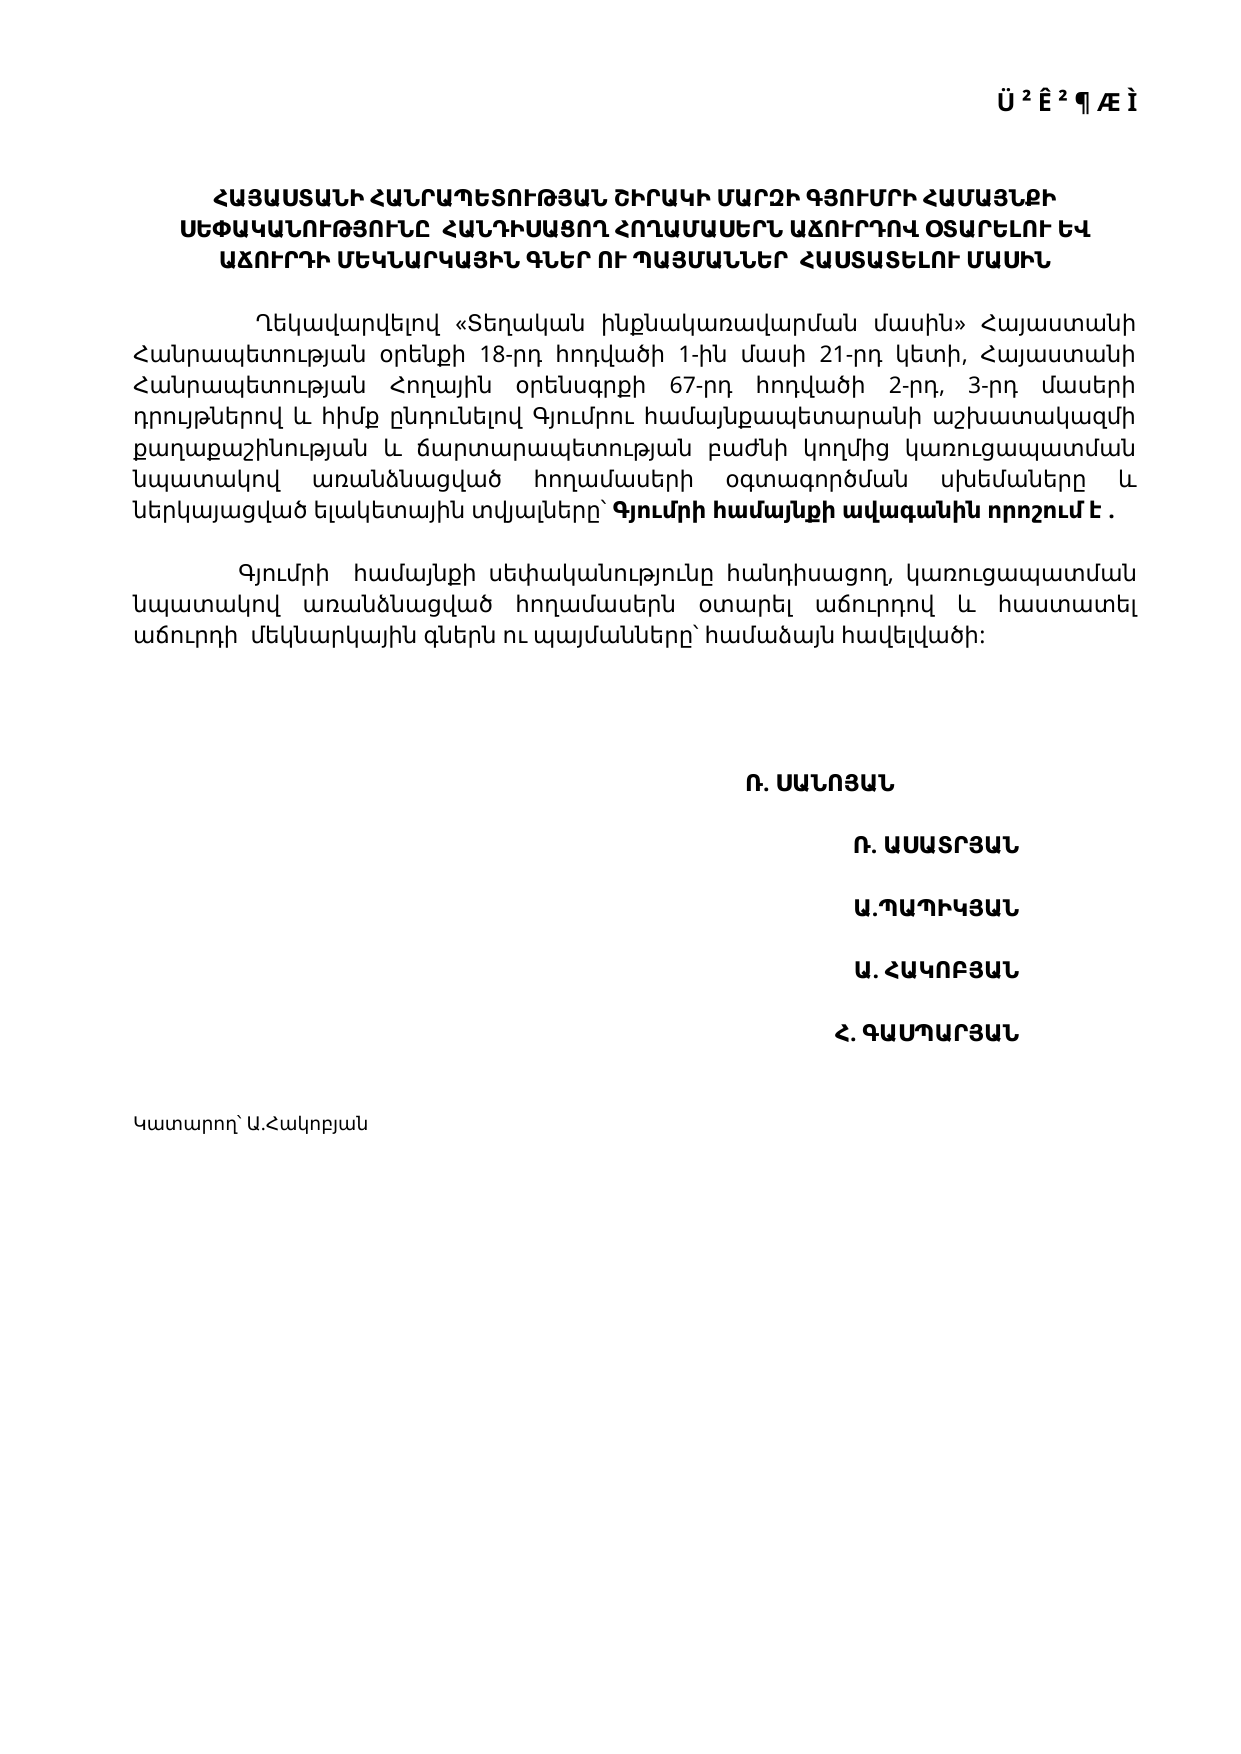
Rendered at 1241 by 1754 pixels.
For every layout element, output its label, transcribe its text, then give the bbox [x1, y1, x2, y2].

text Ա.ՊԱՊԻԿՅԱՆ [302, 892, 1019, 923]
text Կատարող՝ Ա.Հակոբյան [133, 1111, 1231, 1136]
text ՀԱՅԱՍՏԱՆԻ ՀԱՆՐԱՊԵՏՈՒԹՅԱՆ ՇԻՐԱԿԻ ՄԱՐԶԻ ԳՅՈՒՄՐԻ ՀԱՄԱՅՆՔԻ ՍԵՓԱԿԱՆՈՒԹՅՈՒՆԸ ՀԱՆԴԻՍԱՑՈՂ ՀՈՂԱՄԱՍԵՐՆ ԱՃՈՒՐԴՈՎ ՕՏԱՐԵԼՈՒ ԵՎ ԱՃՈՒՐԴԻ ՄԵԿՆԱՐԿԱՅԻՆ ԳՆԵՐ ՈՒ ՊԱՅՄԱՆՆԵՐ ՀԱՍՏԱՏԵԼՈՒ ՄԱՍԻՆ [133, 182, 1137, 275]
text Հ. ԳԱՍՊԱՐՅԱՆ [302, 1017, 1019, 1048]
text Ռ. ՍԱՆՈՅԱՆ [133, 767, 1137, 798]
text Ռ. ԱՍԱՏՐՅԱՆ [302, 829, 1019, 861]
text Ü ² Ê ² ¶ Æ Ì [133, 85, 1137, 119]
text Ղեկավարվելով «Տեղական ինքնակառավարման մասին» Հայաստանի Հանրապետության օրենքի 18-րդ հոդվածի 1-ին մասի 21-րդ կետի, Հայաստանի Հանրապետության Հողային օրենսգրքի 67-րդ հոդվածի 2-րդ, 3-րդ մասերի դրույթներով և հիմք ընդունելով Գյումրու համայնքապետարանի աշխատակազմի քաղաքաշինության և ճարտարապետության բաժնի կողմից կառուցապատման նպատակով առանձնացված հողամասերի օգտագործման սխեմաները և ներկայացված ելակետային տվյալները՝ Գյումրի համայնքի ավագանին որոշում է . [133, 307, 1137, 525]
text Գյումրի համայնքի սեփականությունը հանդիսացող, կառուցապատման նպատակով առանձնացված հողամասերն օտարել աճուրդով և հաստատել աճուրդի մեկնարկային գներն ու պայմանները՝ համաձայն հավելվածի: [133, 557, 1137, 650]
text Ա. ՀԱԿՈԲՅԱՆ [133, 954, 1019, 986]
